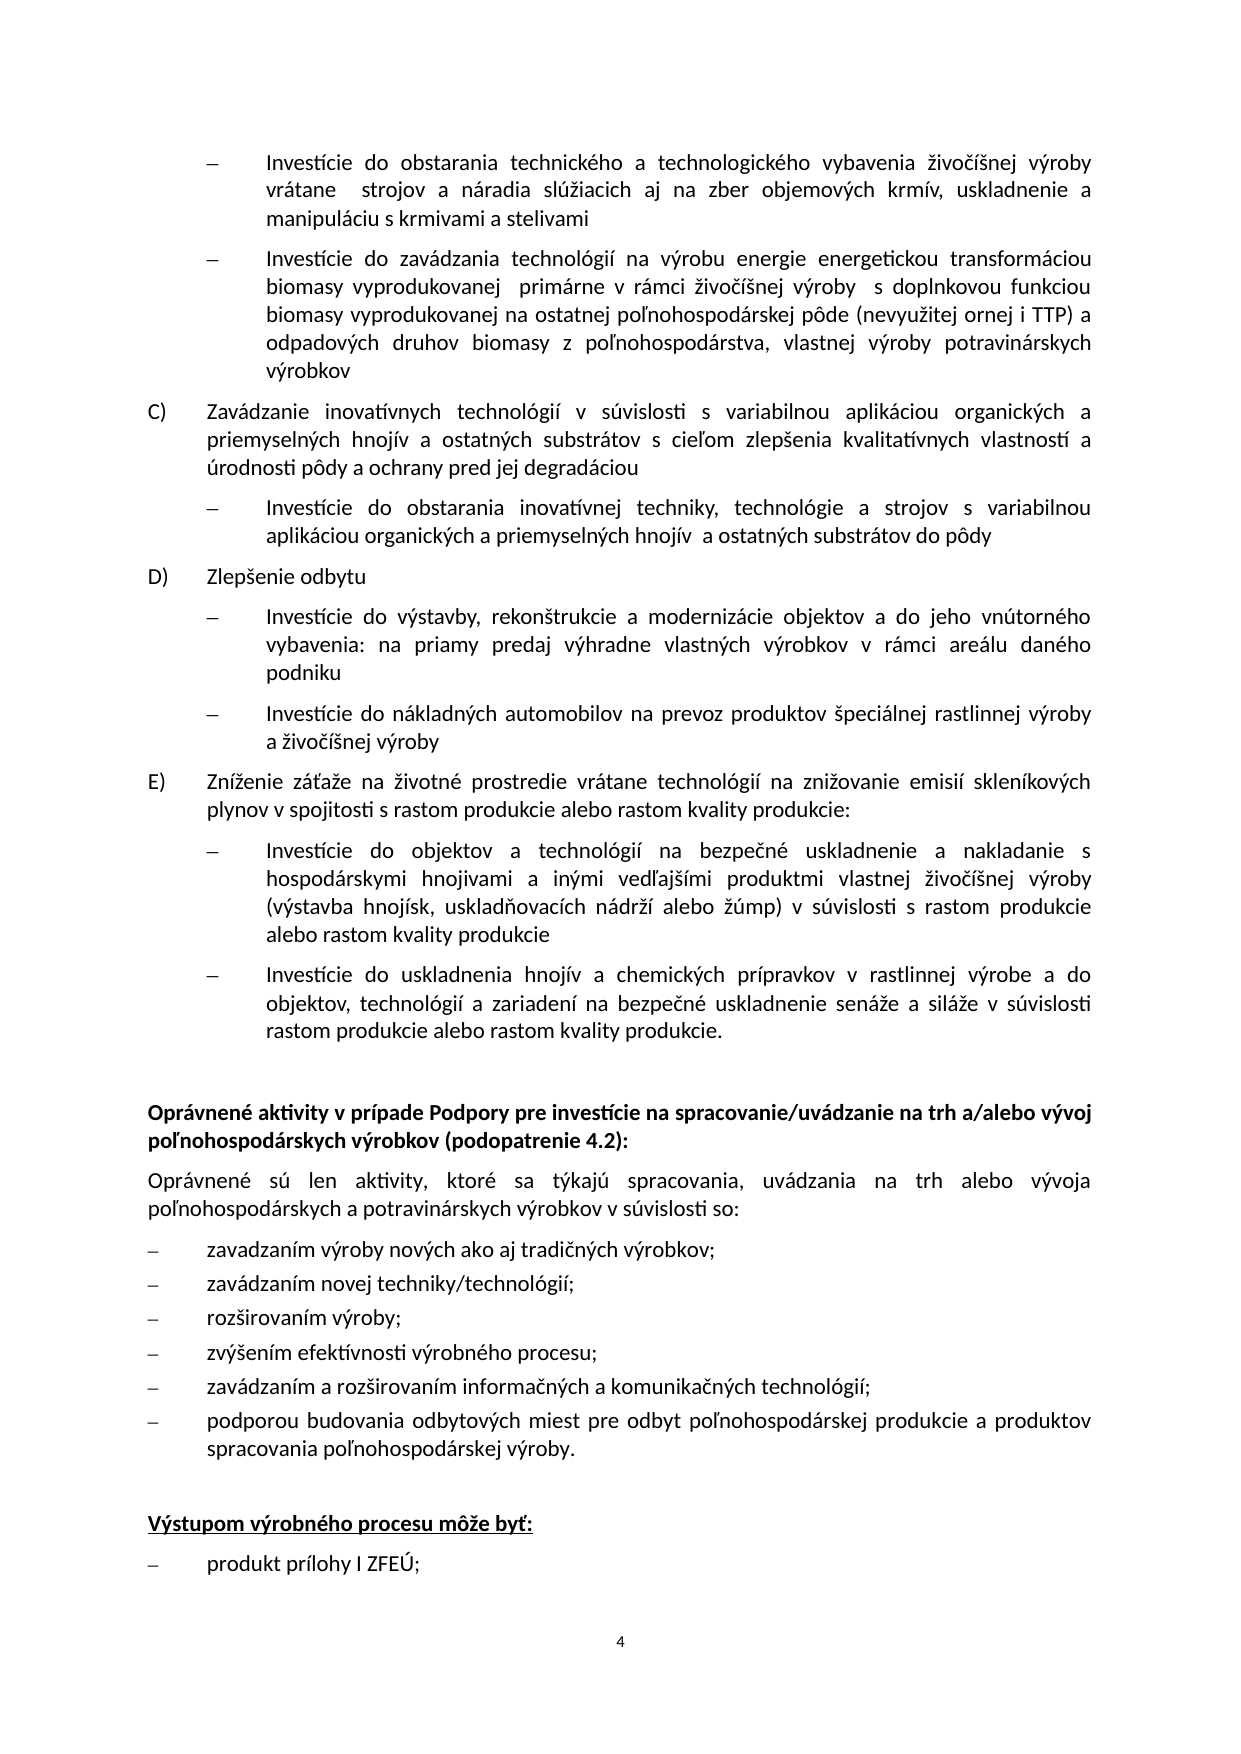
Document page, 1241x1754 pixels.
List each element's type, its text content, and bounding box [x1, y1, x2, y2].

list Investície do nákladných automobilov na prevoz produktov špeciálnej rastlinnej výroby a živočíšnej výroby [207, 699, 1093, 755]
list zavadzaním výroby nových ako aj tradičných výrobkov; [148, 1235, 1093, 1263]
text Oprávnené aktivity v prípade Podpory pre investície na spracovanie/uvádzanie na trh a/alebo vývoj poľnohospodárskych výrobkov (podopatrenie 4.2): [148, 1098, 1093, 1154]
list podporou budovania odbytových miest pre odbyt poľnohospodárskej produkcie a produktov spracovania poľnohospodárskej výroby. [148, 1406, 1093, 1462]
list Zníženie záťaže na životné prostredie vrátane technológií na znižovanie emisií skleníkových plynov v spojitosti s rastom produkcie alebo rastom kvality produkcie: [148, 767, 1093, 823]
list Investície do zavádzania technológií na výrobu energie energetickou transformáciou biomasy vyprodukovanej primárne v rámci živočíšnej výroby s doplnkovou funkciou biomasy vyprodukovanej na ostatnej poľnohospodárskej pôde (nevyužitej ornej i TTP) a odpadových druhov biomasy z poľnohospodárstva, vlastnej výroby potravinárskych výrobkov [207, 244, 1093, 384]
list zavádzaním novej techniky/technológií; [148, 1269, 1093, 1297]
list zavádzaním a rozširovaním informačných a komunikačných technológií; [148, 1372, 1093, 1400]
list rozširovaním výroby; [148, 1303, 1093, 1331]
list zvýšením efektívnosti výrobného procesu; [148, 1338, 1093, 1366]
list Investície do obstarania inovatívnej techniky, technológie a strojov s variabilnou aplikáciou organických a priemyselných hnojív a ostatných substrátov do pôdy [207, 493, 1093, 549]
list Zavádzanie inovatívnych technológií v súvislosti s variabilnou aplikáciou organických a priemyselných hnojív a ostatných substrátov s cieľom zlepšenia kvalitatívnych vlastností a úrodnosti pôdy a ochrany pred jej degradáciou [148, 397, 1093, 481]
list Investície do uskladnenia hnojív a chemických prípravkov v rastlinnej výrobe a do objektov, technológií a zariadení na bezpečné uskladnenie senáže a siláže v súvislosti rastom produkcie alebo rastom kvality produkcie. [207, 961, 1093, 1045]
text Výstupom výrobného procesu môže byť: [148, 1509, 1093, 1537]
list Investície do objektov a technológií na bezpečné uskladnenie a nakladanie s hospodárskymi hnojivami a inými vedľajšími produktmi vlastnej živočíšnej výroby (výstavba hnojísk, uskladňovacích nádrží alebo žúmp) v súvislosti s rastom produkcie alebo rastom kvality produkcie [207, 836, 1093, 948]
list produkt prílohy I ZFEÚ; [148, 1549, 1093, 1577]
list Zlepšenie odbytu [148, 562, 1093, 590]
list Investície do obstarania technického a technologického vybavenia živočíšnej výroby vrátane strojov a náradia slúžiacich aj na zber objemových krmív, uskladnenie a manipuláciu s krmivami a stelivami [207, 148, 1093, 232]
text Oprávnené sú len aktivity, ktoré sa týkajú spracovania, uvádzania na trh alebo vývoja poľnohospodárskych a potravinárskych výrobkov v súvislosti so: [148, 1166, 1093, 1222]
list Investície do výstavby, rekonštrukcie a modernizácie objektov a do jeho vnútorného vybavenia: na priamy predaj výhradne vlastných výrobkov v rámci areálu daného podniku [207, 602, 1093, 686]
